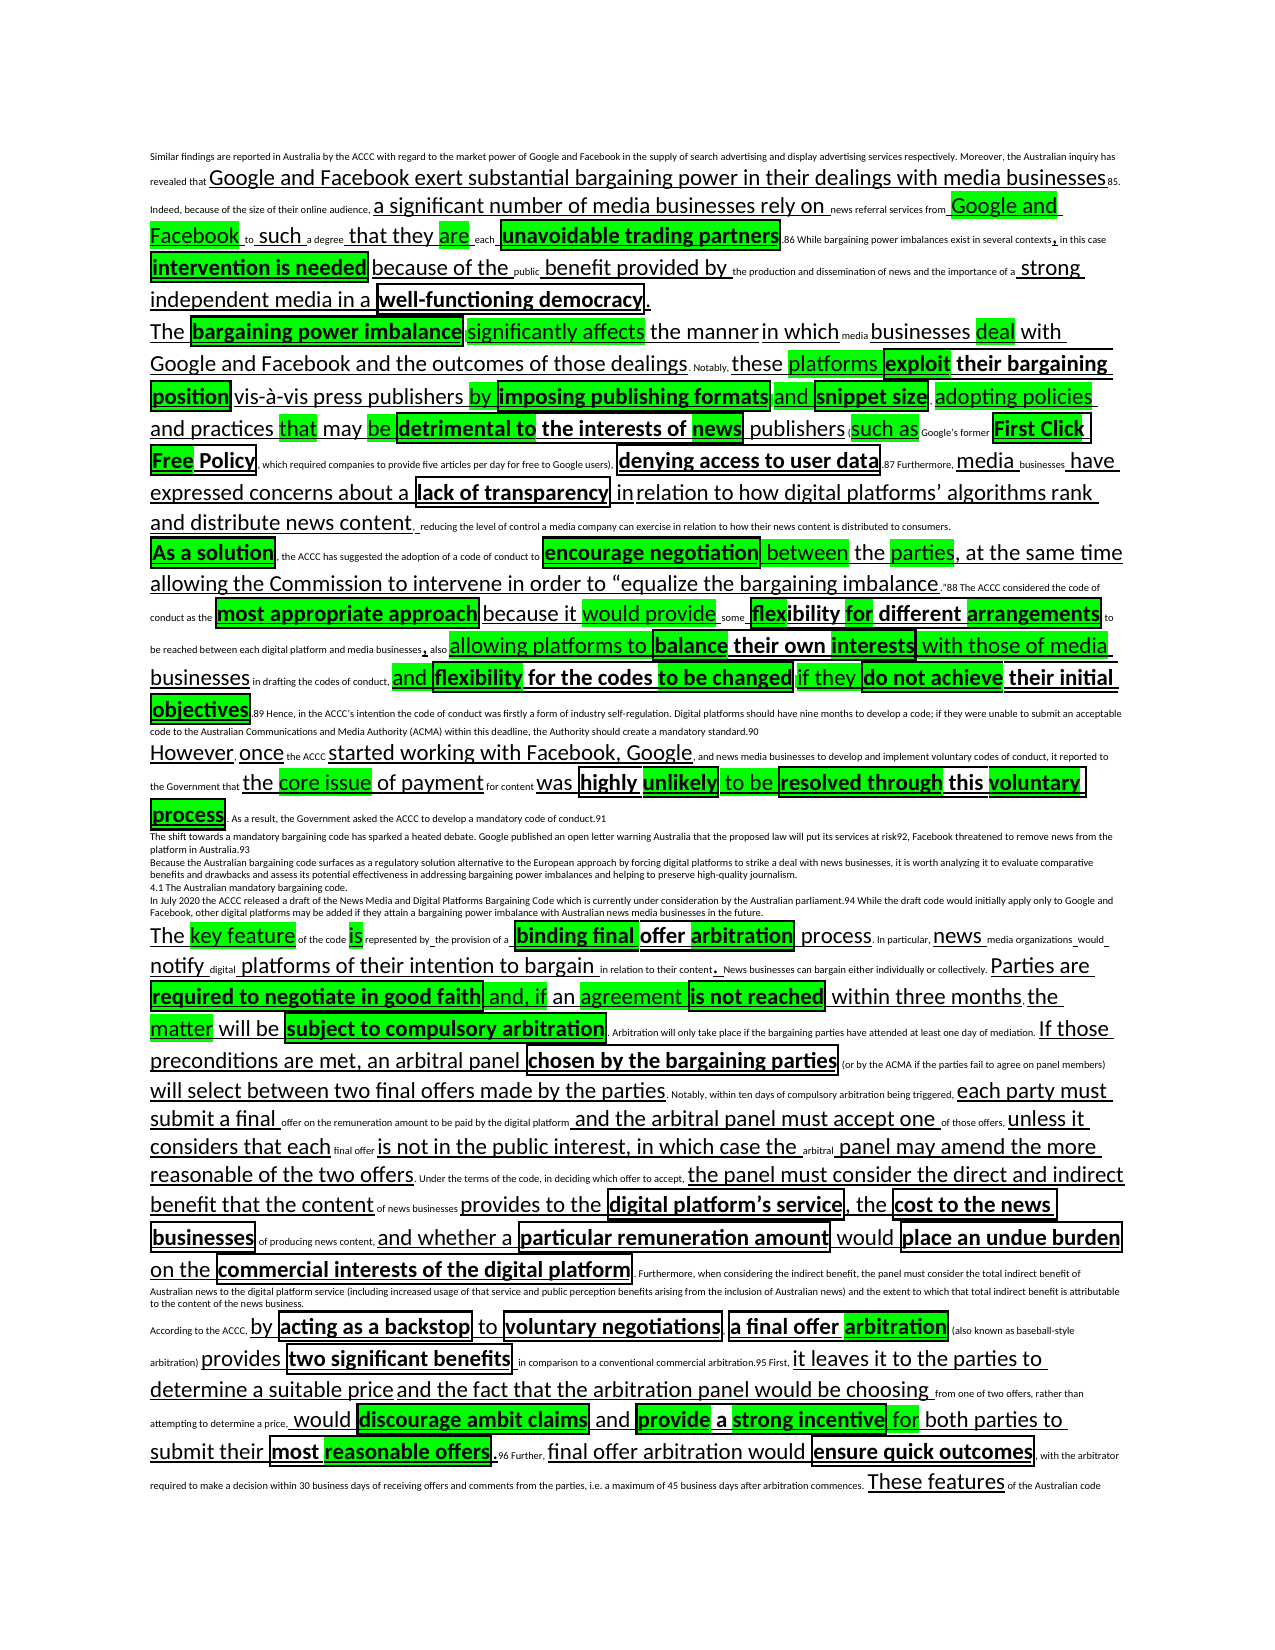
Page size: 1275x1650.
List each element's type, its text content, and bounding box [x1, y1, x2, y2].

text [150, 1310, 1125, 1495]
text However, once the ACCC started working with Facebook, Google, and news media businesses to develop and implement voluntary codes of conduct, it reported to the Government that the core issue of payment for content was highly unlikely to be resolved through this voluntary process. As a result, the Government asked the ACCC to develop a mandatory code of conduct.91 [150, 738, 1125, 831]
text As a solution, the ACCC has suggested the adoption of a code of conduct to encourage negotiation between the parties, at the same time allowing the Commission to intervene in order to “equalize the bargaining imbalance.”88 The ACCC considered the code of conduct as the most appropriate approach because it would provide some flexibility for different arrangements to be reached between each digital platform and media businesses, also allowing platforms to balance their own interests with those of media businesses in drafting the codes of conduct, and flexibility for the codes to be changed if they do not achieve their initial objectives.89 Hence, in the ACCC’s intention the code of conduct was firstly a form of industry self-regulation. Digital platforms should have nine months to develop a code; if they were unable to submit an acceptable code to the Australian Communications and Media Authority (ACMA) within this deadline, the Authority should create a mandatory standard.90 [150, 536, 1125, 738]
text The bargaining power imbalance significantly affects the manner in which media businesses deal with Google and Facebook and the outcomes of those dealings. Notably, these platforms exploit their bargaining position vis-à-vis press publishers by imposing publishing formats and snippet size, adopting policies and practices that may be detrimental to the interests of news publishers (such as Google’s former First Click Free Policy, which required companies to provide five articles per day for free to Google users), denying access to user data.87 Furthermore, media businesses have expressed concerns about a lack of transparency in relation to how digital platforms’ algorithms rank and distribute news content, reducing the level of control a media company can exercise in relation to how their news content is distributed to consumers. [150, 315, 1125, 536]
text 4.1 The Australian mandatory bargaining code. [150, 881, 1125, 894]
text Similar findings are reported in Australia by the ACCC with regard to the market power of Google and Facebook in the supply of search advertising and display advertising services respectively. Moreover, the Australian inquiry has revealed that Google and Facebook exert substantial bargaining power in their dealings with media businesses85. Indeed, because of the size of their online audience, a significant number of media businesses rely on news referral services from Google and Facebook to such a degree that they are each unavoidable trading partners.86 While bargaining power imbalances exist in several contexts, in this case intervention is needed because of the public benefit provided by the production and dissemination of news and the importance of a strong independent media in a well-functioning democracy. [150, 150, 1125, 315]
text In July 2020 the ACCC released a draft of the News Media and Digital Platforms Bargaining Code which is currently under consideration by the Australian parliament.94 While the draft code would initially apply only to Google and Facebook, other digital platforms may be added if they attain a bargaining power imbalance with Australian news media businesses in the future. [150, 894, 1125, 919]
text Because the Australian bargaining code surfaces as a regulatory solution alternative to the European approach by forcing digital platforms to strike a deal with news businesses, it is worth analyzing it to evaluate comparative benefits and drawbacks and assess its potential effectiveness in addressing bargaining power imbalances and helping to preserve high-quality journalism. [150, 856, 1125, 881]
text The shift towards a mandatory bargaining code has sparked a heated debate. Google published an open letter warning Australia that the proposed law will put its services at risk92, Facebook threatened to remove news from the platform in Australia.93 [150, 831, 1125, 856]
text The key feature of the code is represented by the provision of a binding final offer arbitration process. In particular, news media organizations would notify digital platforms of their intention to bargain in relation to their content. News businesses can bargain either individually or collectively. Parties are required to negotiate in good faith and, if an agreement is not reached within three months, the matter will be subject to compulsory arbitration. Arbitration will only take place if the bargaining parties have attended at least one day of mediation. If those preconditions are met, an arbitral panel chosen by the bargaining parties (or by the ACMA if the parties fail to agree on panel members) will select between two final offers made by the parties. Notably, within ten days of compulsory arbitration being triggered, each party must submit a final offer on the remuneration amount to be paid by the digital platform and the arbitral panel must accept one of those offers, unless it considers that each final offer is not in the public interest, in which case the arbitral panel may amend the more reasonable of the two offers. Under the terms of the code, in deciding which offer to accept, the panel must consider the direct and indirect benefit that the content of news businesses provides to the digital platform’s service, the cost to the news businesses of producing news content, and whether a particular remuneration amount would place an undue burden on the commercial interests of the digital platform. Furthermore, when considering the indirect benefit, the panel must consider the total indirect benefit of Australian news to the digital platform service (including increased usage of that service and public perception benefits arising from the inclusion of Australian news) and the extent to which that total indirect benefit is attributable to the content of the news business. [150, 919, 1125, 1310]
